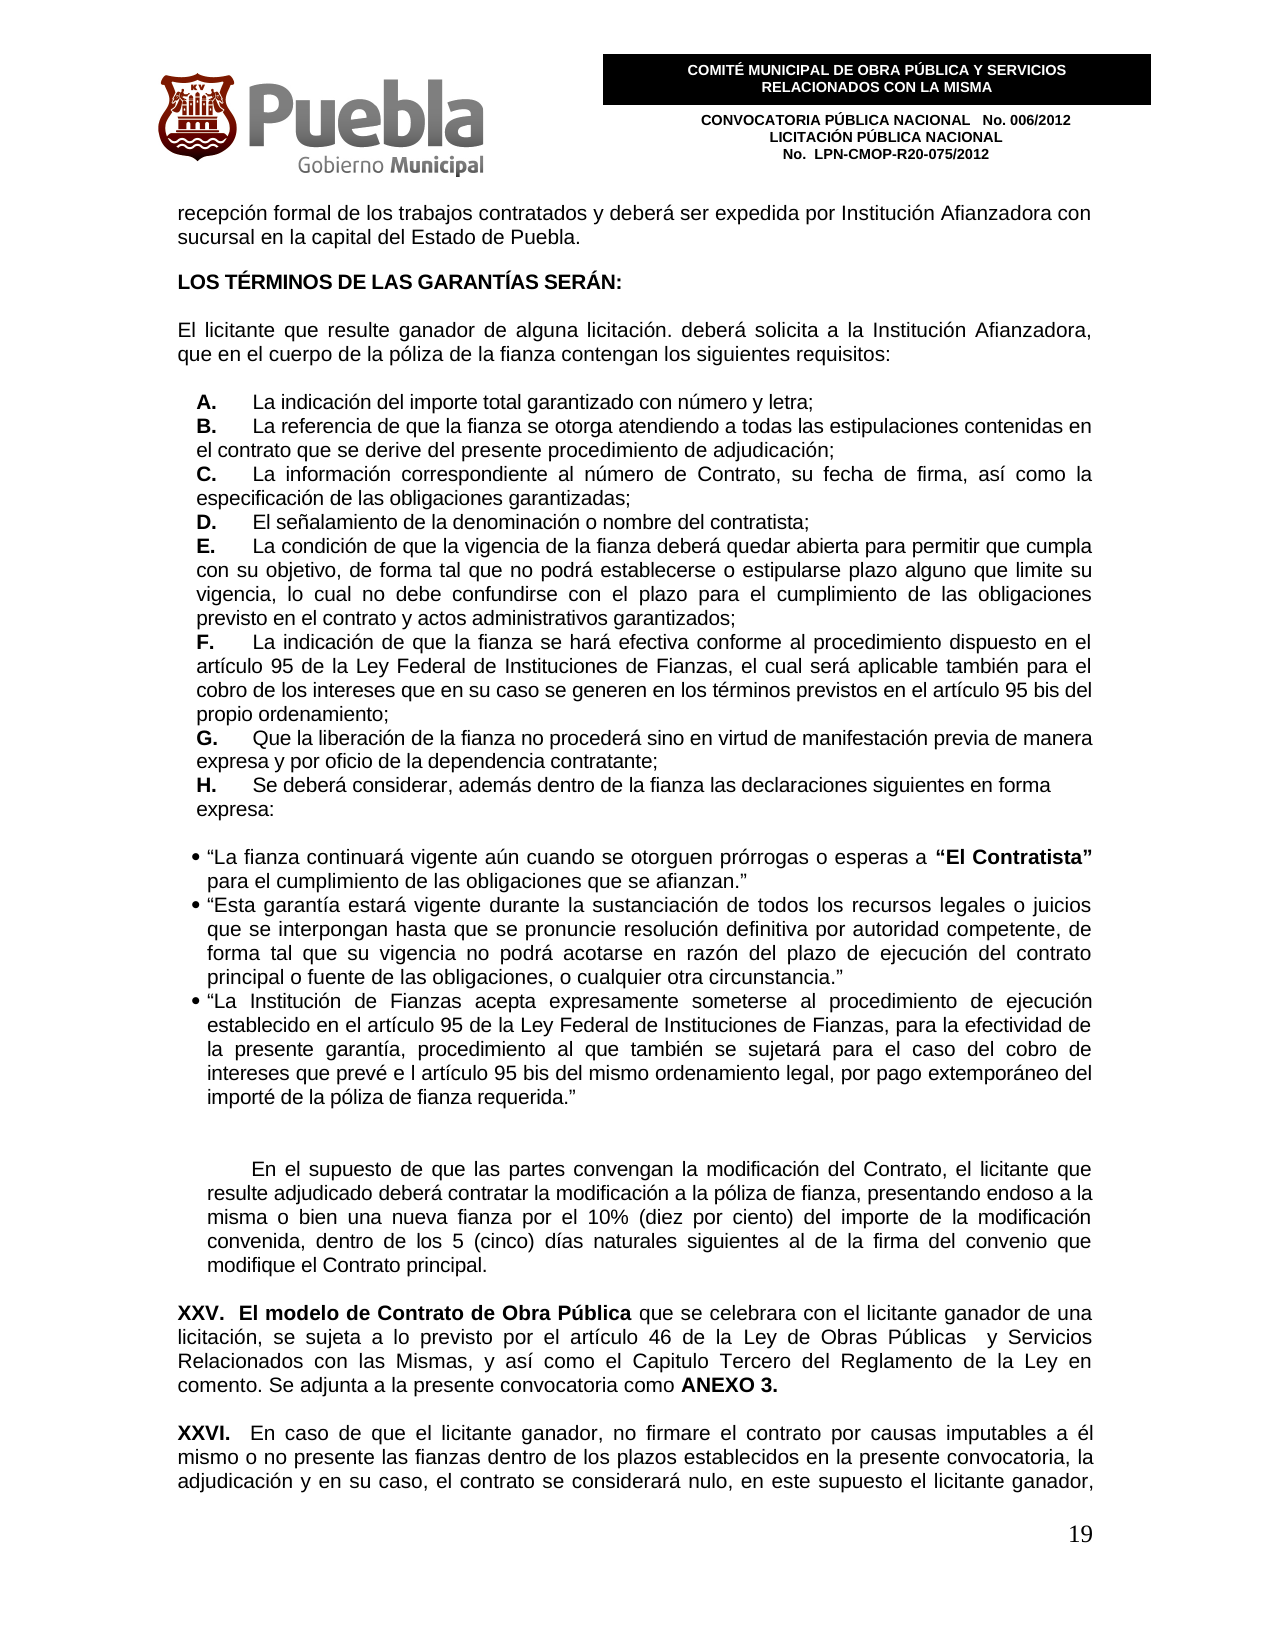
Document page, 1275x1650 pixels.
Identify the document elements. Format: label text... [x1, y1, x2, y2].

list “Esta garantía estará vigente durante la sustanciación de todos los recursos legales o juicios que se interpongan hasta que se pronuncie resolución definitiva por autoridad competente, de forma tal que su vigencia no podrá acotarse en razón del plazo de ejecución del contrato principal o fuente de las obligaciones, o cualquier otra circunstancia.” [192, 893, 1093, 989]
list La información correspondiente al número de Contrato, su fecha de firma, así como la especificación de las obligaciones garantizadas; [196, 462, 1093, 510]
text LOS TÉRMINOS DE LAS GARANTÍAS SERÁN: [177, 270, 1093, 294]
list “La Institución de Fianzas acepta expresamente someterse al procedimiento de ejecución establecido en el artículo 95 de la Ley Federal de Instituciones de Fianzas, para la efectividad de la presente garantía, procedimiento al que también se sujetará para el caso del cobro de intereses que prevé e l artículo 95 bis del mismo ordenamiento legal, por pago extemporáneo del importé de la póliza de fianza requerida.” [192, 989, 1093, 1109]
list La condición de que la vigencia de la fianza deberá quedar abierta para permitir que cumpla con su objetivo, de forma tal que no podrá establecerse o estipularse plazo alguno que limite su vigencia, lo cual no debe confundirse con el plazo para el cumplimiento de las obligaciones previsto en el contrato y actos administrativos garantizados; [196, 534, 1093, 629]
list Se deberá considerar, además dentro de la fianza las declaraciones siguientes en forma expresa: [196, 773, 1093, 821]
text En el supuesto de que las partes convengan la modificación del Contrato, el licitante que resulte adjudicado deberá contratar la modificación a la póliza de fianza, presentando endoso a la misma o bien una nueva fianza por el 10% (diez por ciento) del importe de la modificación convenida, dentro de los 5 (cinco) días naturales siguientes al de la firma del convenio que modifique el Contrato principal. [207, 1157, 1093, 1277]
text XXV. El modelo de Contrato de Obra Pública que se celebrara con el licitante ganador de una licitación, se sujeta a lo previsto por el artículo 46 de la Ley de Obras Públicas y Servicios Relacionados con las Mismas, y así como el Capitulo Tercero del Reglamento de la Ley en comento. Se adjunta a la presente convocatoria como ANEXO 3. [177, 1301, 1093, 1397]
list Que la liberación de la fianza no procederá sino en virtud de manifestación previa de manera expresa y por oficio de la dependencia contratante; [196, 725, 1093, 773]
list “La fianza continuará vigente aún cuando se otorguen prórrogas o esperas a “El Contratista” para el cumplimiento de las obligaciones que se afianzan.” [192, 845, 1093, 893]
list La referencia de que la fianza se otorga atendiendo a todas las estipulaciones contenidas en el contrato que se derive del presente procedimiento de adjudicación; [196, 414, 1093, 462]
picture [158, 73, 484, 177]
list El licitante que resulte ganador de alguna licitación. deberá solicita a la Institución Afianzadora, que en el cuerpo de la póliza de la fianza contengan los siguientes requisitos: [177, 318, 1093, 366]
list La indicación del importe total garantizado con número y letra; [196, 390, 1093, 414]
list La indicación de que la fianza se hará efectiva conforme al procedimiento dispuesto en el artículo 95 de la Ley Federal de Instituciones de Fianzas, el cual será aplicable también para el cobro de los intereses que en su caso se generen en los términos previstos en el artículo 95 bis del propio ordenamiento; [196, 629, 1093, 725]
list El señalamiento de la denominación o nombre del contratista; [196, 510, 1093, 534]
